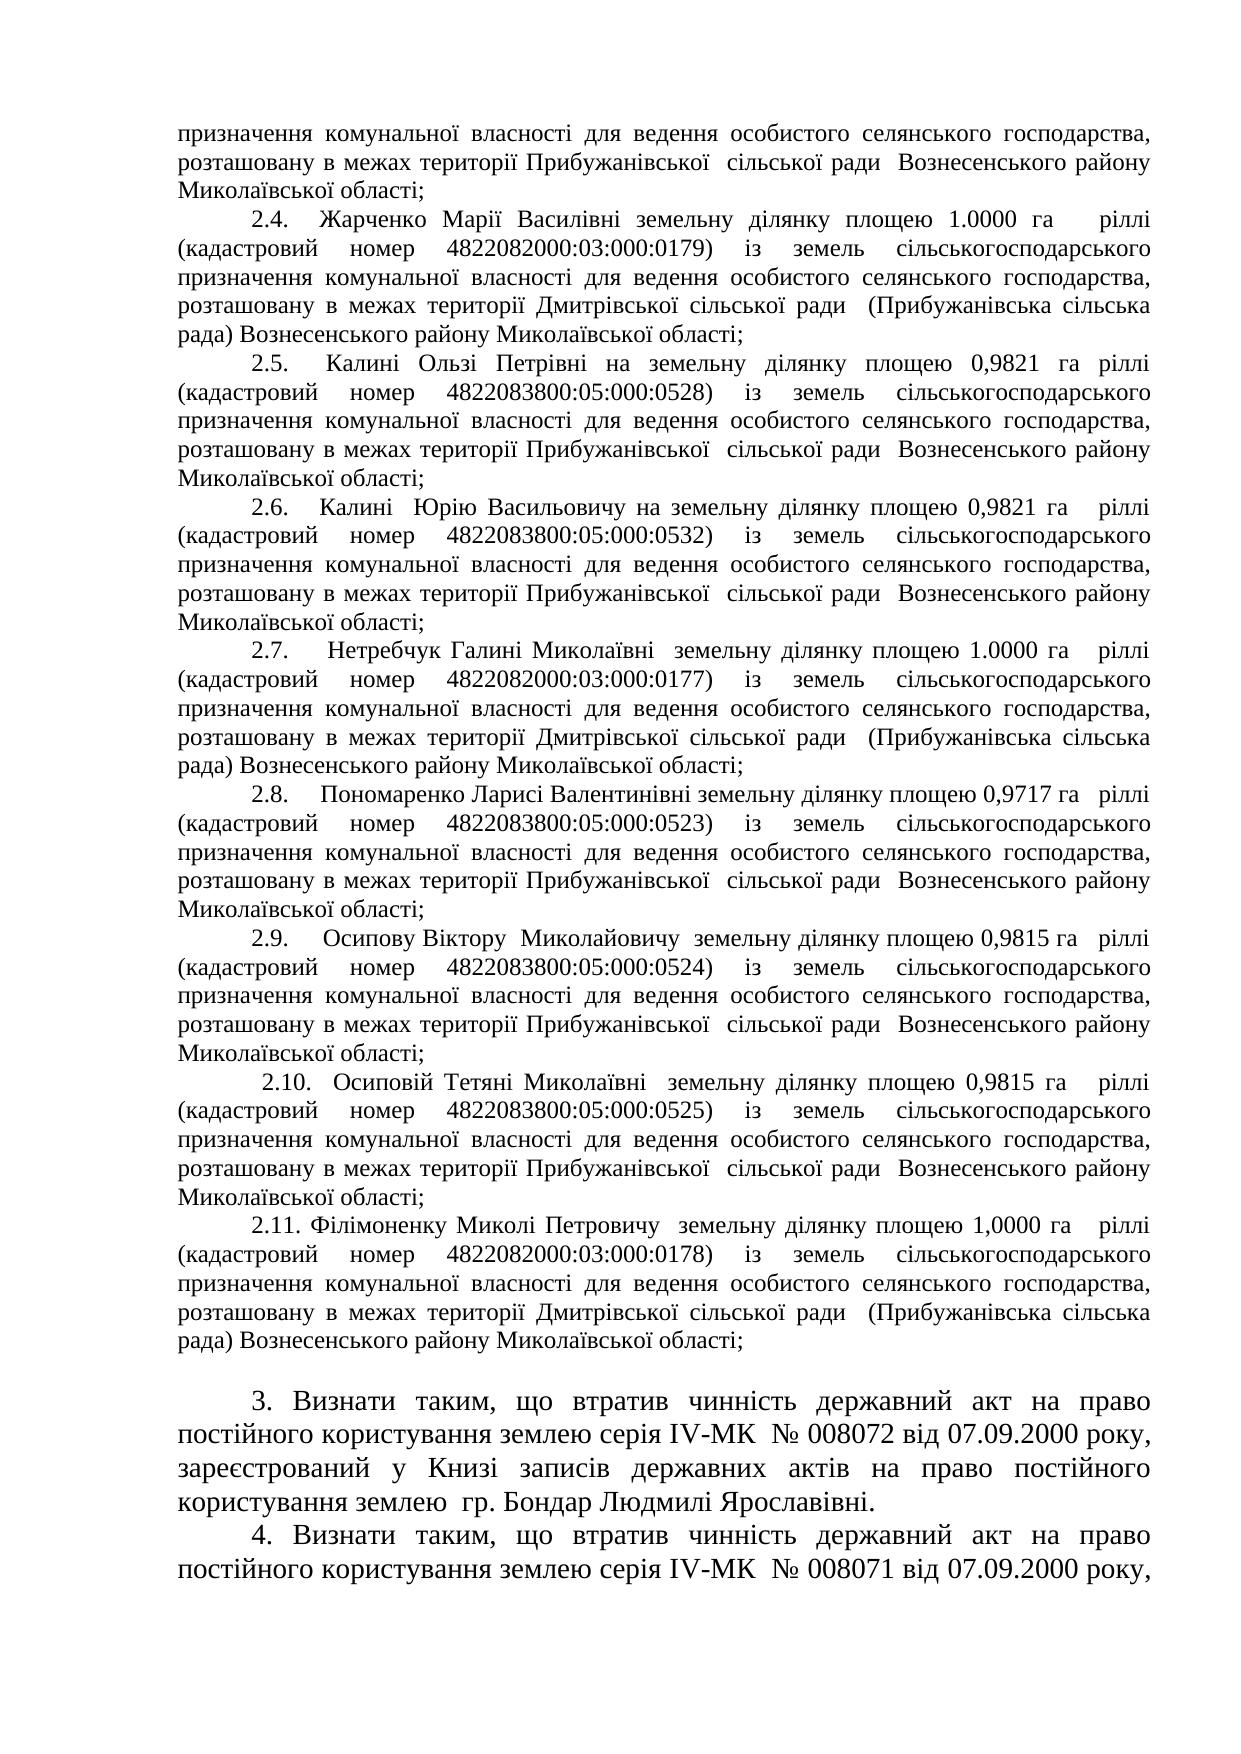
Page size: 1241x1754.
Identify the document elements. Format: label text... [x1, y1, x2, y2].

text 3. Визнати таким, що втратив чинність державний акт на право постійного користування землею серія ІV-МК № 008072 від 07.09.2000 року, зареєстрований у Книзі записів державних актів на право постійного користування землею гр. Бондар Людмилі Ярославівні. [177, 1383, 1152, 1517]
text 2.6. Калині Юрію Васильовичу на земельну ділянку площею 0,9821 га ріллі (кадастровий номер 4822083800:05:000:0532) із земель сільськогосподарського призначення комунальної власності для ведення особистого селянського господарства, розташовану в межах території Прибужанівської сільської ради Вознесенського району Миколаївської області; [177, 492, 1152, 636]
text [177, 1517, 1152, 1584]
text 2.5. Калині Ользі Петрівні на земельну ділянку площею 0,9821 га ріллі (кадастровий номер 4822083800:05:000:0528) із земель сільськогосподарського призначення комунальної власності для ведення особистого селянського господарства, розташовану в межах території Прибужанівської сільської ради Вознесенського району Миколаївської області; [177, 348, 1152, 492]
text 2.11. Філімоненку Миколі Петровичу земельну ділянку площею 1,0000 га ріллі (кадастровий номер 4822082000:03:000:0178) із земель сільськогосподарського призначення комунальної власності для ведення особистого селянського господарства, розташовану в межах території Дмитрівської сільської ради (Прибужанівська сільська рада) Вознесенського району Миколаївської області; [177, 1211, 1152, 1354]
text 2.7. Нетребчук Галині Миколаївні земельну ділянку площею 1.0000 га ріллі (кадастровий номер 4822082000:03:000:0177) із земель сільськогосподарського призначення комунальної власності для ведення особистого селянського господарства, розташовану в межах території Дмитрівської сільської ради (Прибужанівська сільська рада) Вознесенського району Миколаївської області; [177, 636, 1152, 779]
text 2.8. Пономаренко Ларисі Валентинівні земельну ділянку площею 0,9717 га ріллі (кадастровий номер 4822083800:05:000:0523) із земель сільськогосподарського призначення комунальної власності для ведення особистого селянського господарства, розташовану в межах території Прибужанівської сільської ради Вознесенського району Миколаївської області; [177, 779, 1152, 923]
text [177, 118, 1152, 204]
text 2.9. Осипову Віктору Миколайовичу земельну ділянку площею 0,9815 га ріллі (кадастровий номер 4822083800:05:000:0524) із земель сільськогосподарського призначення комунальної власності для ведення особистого селянського господарства, розташовану в межах території Прибужанівської сільської ради Вознесенського району Миколаївської області; [177, 923, 1152, 1067]
text 2.10. Осиповій Тетяні Миколаївні земельну ділянку площею 0,9815 га ріллі (кадастровий номер 4822083800:05:000:0525) із земель сільськогосподарського призначення комунальної власності для ведення особистого селянського господарства, розташовану в межах території Прибужанівської сільської ради Вознесенського району Миколаївської області; [177, 1067, 1152, 1211]
text 2.4. Жарченко Марії Василівні земельну ділянку площею 1.0000 га ріллі (кадастровий номер 4822082000:03:000:0179) із земель сільськогосподарського призначення комунальної власності для ведення особистого селянського господарства, розташовану в межах території Дмитрівської сільської ради (Прибужанівська сільська рада) Вознесенського району Миколаївської області; [177, 204, 1152, 348]
